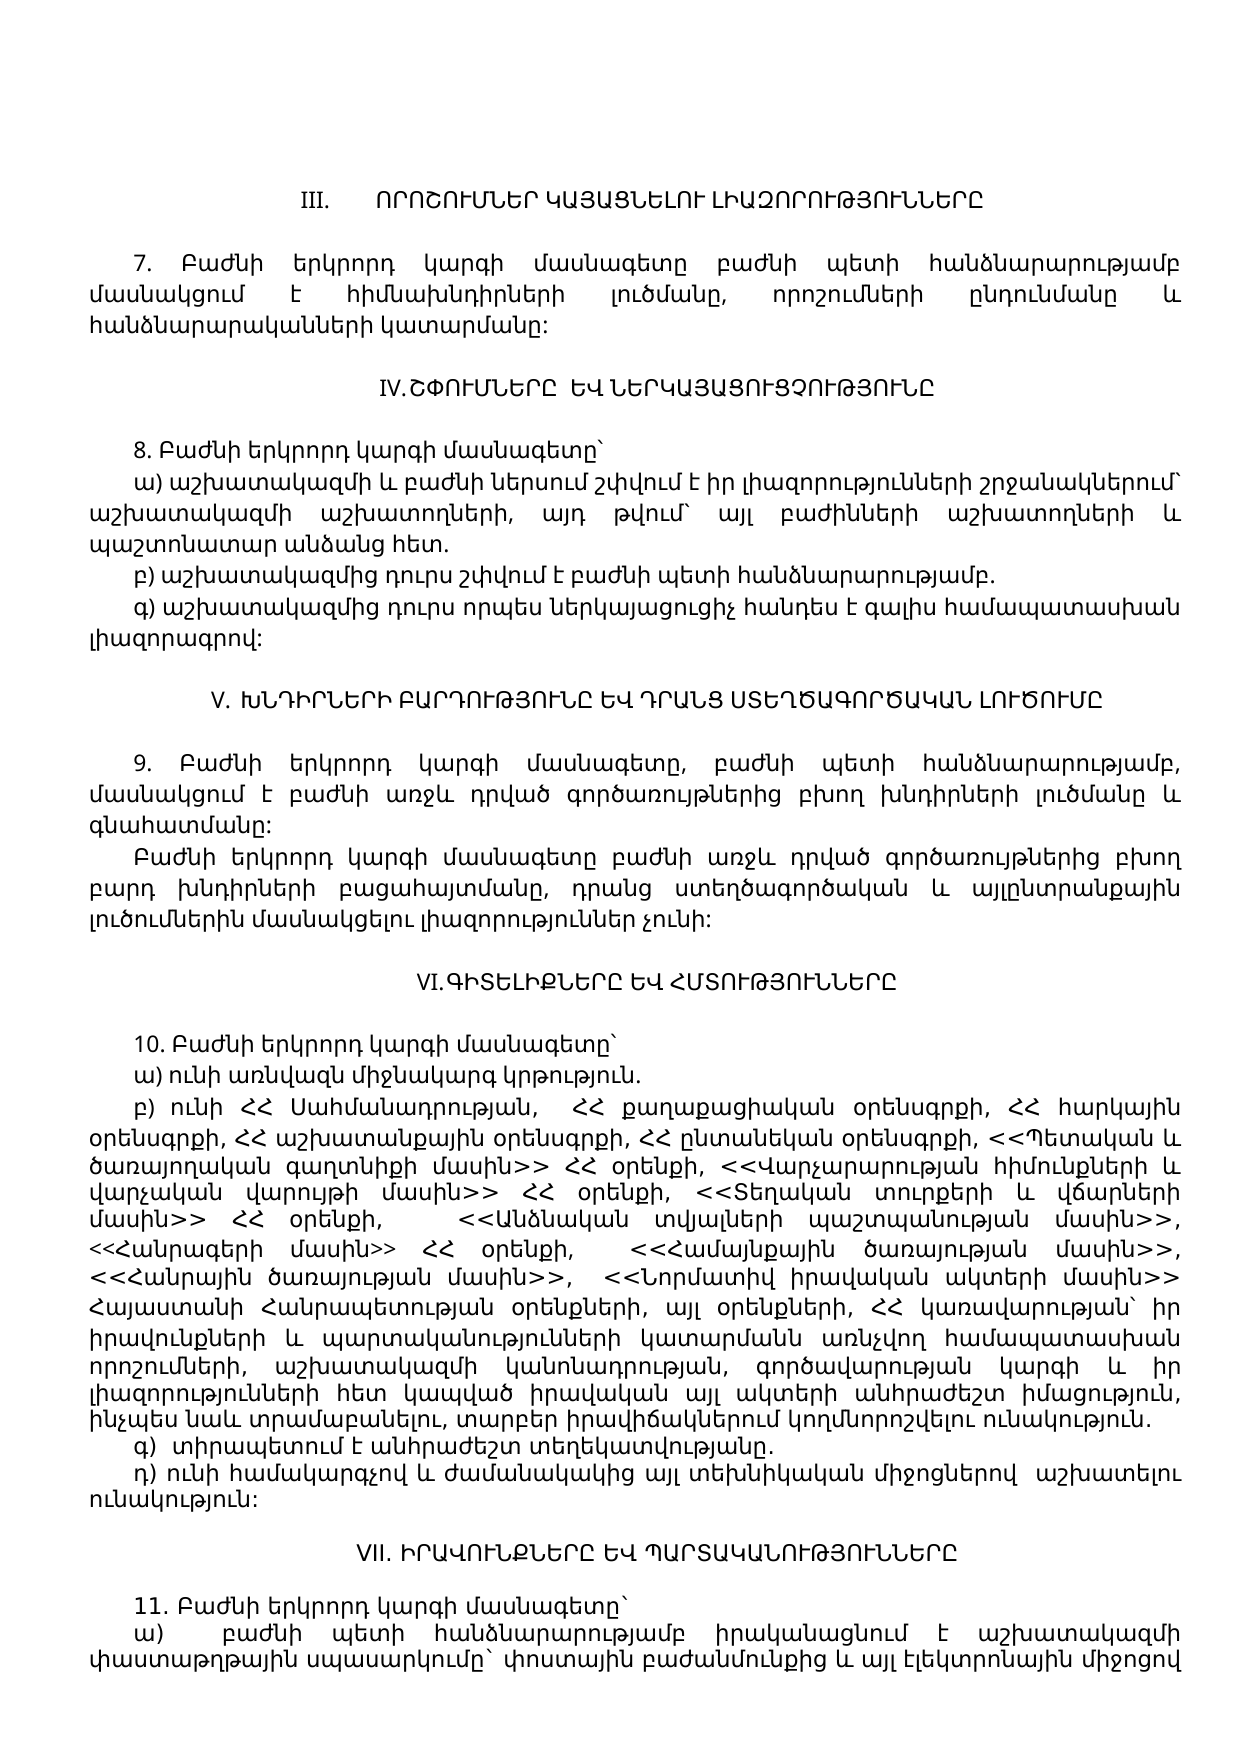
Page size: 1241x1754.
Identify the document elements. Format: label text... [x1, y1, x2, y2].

text 7. Բաժնի երկրորդ կարգի մասնագետը բաժնի պետի հանձնարարությամբ մասնակցում է հիմնախնդիրների լուծմանը, որոշումների ընդունմանը և հանձնարարականների կատարմանը: [89, 247, 1181, 340]
text 10. Բաժնի երկրորդ կարգի մասնագետը՝ [89, 1028, 1181, 1059]
text VII. ԻՐԱՎՈՒՆՔՆԵՐԸ ԵՎ ՊԱՐՏԱԿԱՆՈՒԹՅՈՒՆՆԵՐԸ [89, 1540, 1181, 1567]
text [89, 1620, 1181, 1673]
list ԳԻՏԵԼԻՔՆԵՐԸ ԵՎ ՀՄՏՈՒԹՅՈՒՆՆԵՐԸ [89, 965, 1181, 997]
text բ) ունի ՀՀ Սահմանադրության, ՀՀ քաղաքացիական օրենսգրքի, ՀՀ հարկային օրենսգրքի, ՀՀ աշխատանքային օրենսգրքի, ՀՀ ընտանեկան օրենսգրքի, <<Պետական և ծառայողական գաղտնիքի մասին>> ՀՀ օրենքի, <<Վարչարարության հիմունքների և վարչական վարույթի մասին>> ՀՀ օրենքի, <<Տեղական տուրքերի և վճարների մասին>> ՀՀ օրենքի, <<Անձնական տվյալների պաշտպանության մասին>>, <<Հանրագերի մասին>> ՀՀ օրենքի, <<Համայնքային ծառայության մասին>>, <<Հանրային ծառայության մասին>>, <<Նորմատիվ իրավական ակտերի մասին>> Հայաստանի Հանրապետության օրենքների, այլ օրենքների, ՀՀ կառավարության՝ իր իրավունքների և պարտականությունների կատարմանն առնչվող համապատասխան որոշումների, աշխատակազմի կանոնադրության, գործավարության կարգի և իր լիազորությունների հետ կապված իրավական այլ ակտերի անհրաժեշտ իմացություն, ինչպես նաև տրամաբանելու, տարբեր իրավիճակներում կողմնորոշվելու ունակություն. [89, 1090, 1181, 1433]
list ԽՆԴԻՐՆԵՐԻ ԲԱՐԴՈՒԹՅՈՒՆԸ ԵՎ ԴՐԱՆՑ ՍՏԵՂԾԱԳՈՐԾԱԿԱՆ ԼՈՒԾՈՒՄԸ [89, 684, 1181, 715]
text ա) աշխատակազմի և բաժնի ներսում շփվում է իր լիազորությունների շրջանակներում` աշխատակազմի աշխատողների, այդ թվում` այլ բաժինների աշխատողների և պաշտոնատար անձանց հետ. [89, 465, 1181, 559]
text Բաժնի երկրորդ կարգի մասնագետը բաժնի առջև դրված գործառույթներից բխող բարդ խնդիրների բացահայտմանը, դրանց ստեղծագործական և այլընտրանքային լուծումներին մասնակցելու լիազորություններ չունի: [89, 840, 1181, 934]
text դ) ունի համակարգչով և ժամանակակից այլ տեխնիկական միջոցներով աշխատելու ունակություն: [89, 1460, 1181, 1513]
text 8. Բաժնի երկրորդ կարգի մասնագետը՝ [89, 434, 1181, 465]
text գ) աշխատակազմից դուրս որպես ներկայացուցիչ հանդես է գալիս համապատասխան լիազորագրով: [89, 590, 1181, 653]
list ՇՓՈՒՄՆԵՐԸ ԵՎ ՆԵՐԿԱՅԱՑՈՒՑՉՈՒԹՅՈՒՆԸ [89, 372, 1181, 403]
text գ) տիրապետում է անհրաժեշտ տեղեկատվությանը. [89, 1433, 1181, 1460]
text 11. Բաժնի երկրորդ կարգի մասնագետը` [89, 1593, 1181, 1620]
list ՈՐՈՇՈՒՄՆԵՐ ԿԱՅԱՑՆԵԼՈՒ ԼԻԱԶՈՐՈՒԹՅՈՒՆՆԵՐԸ [103, 184, 1181, 215]
text բ) աշխատակազմից դուրս շփվում է բաժնի պետի հանձնարարությամբ. [89, 559, 1181, 590]
text ա) ունի առնվազն միջնակարգ կրթություն. [89, 1059, 1181, 1090]
text 9. Բաժնի երկրորդ կարգի մասնագետը, բաժնի պետի հանձնարարությամբ, մասնակցում է բաժնի առջև դրված գործառույթներից բխող խնդիրների լուծմանը և գնահատմանը: [89, 747, 1181, 840]
